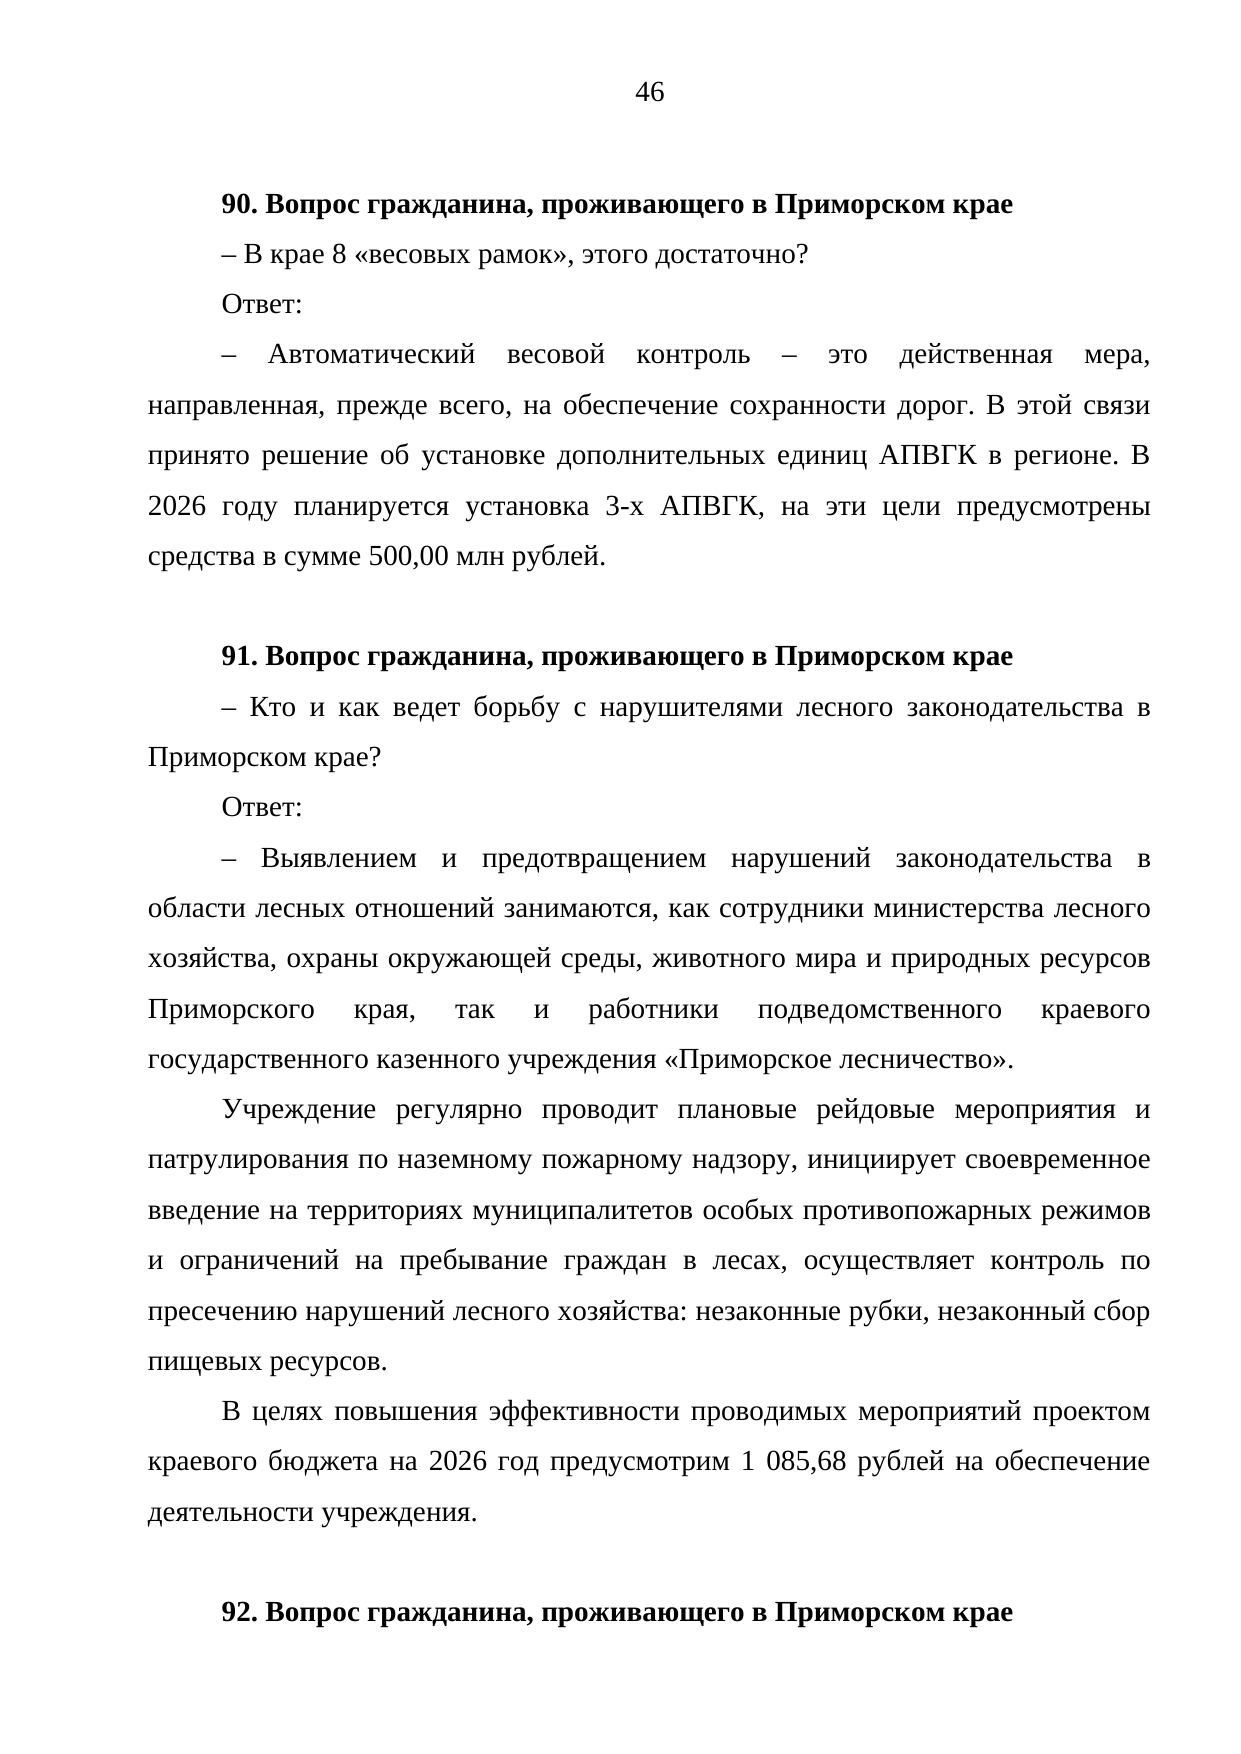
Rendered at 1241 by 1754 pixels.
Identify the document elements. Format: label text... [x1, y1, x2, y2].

text – Выявлением и предотвращением нарушений законодательства в области лесных отношений занимаются, как сотрудники министерства лесного хозяйства, охраны окружающей среды, животного мира и природных ресурсов Приморского края, так и работники подведомственного краевого государственного казенного учреждения «Приморское лесничество». [148, 840, 1152, 1074]
text 90. Вопрос гражданина, проживающего в Приморском крае [148, 186, 1152, 219]
text – Автоматический весовой контроль – это действенная мера, направленная, прежде всего, на обеспечение сохранности дорог. В этой связи принято решение об установке дополнительных единиц АПВГК в регионе. В 2026 году планируется установка 3-х АПВГК, на эти цели предусмотрены средства в сумме 500,00 млн рублей. [148, 337, 1152, 571]
text В целях повышения эффективности проводимых мероприятий проектом краевого бюджета на 2026 год предусмотрим 1 085,68 рублей на обеспечение деятельности учреждения. [148, 1393, 1152, 1527]
text Ответ: [148, 789, 1152, 823]
text Ответ: [148, 286, 1152, 320]
text Учреждение регулярно проводит плановые рейдовые мероприятия и патрулирования по наземному пожарному надзору, инициирует своевременное введение на территориях муниципалитетов особых противопожарных режимов и ограничений на пребывание граждан в лесах, осуществляет контроль по пресечению нарушений лесного хозяйства: незаконные рубки, незаконный сбор пищевых ресурсов. [148, 1091, 1152, 1376]
text 91. Вопрос гражданина, проживающего в Приморском крае [148, 638, 1152, 672]
text – Кто и как ведет борьбу с нарушителями лесного законодательства в Приморском крае? [148, 689, 1152, 773]
text 92. Вопрос гражданина, проживающего в Приморском крае [148, 1594, 1152, 1628]
text – В крае 8 «весовых рамок», этого достаточно? [148, 236, 1152, 269]
